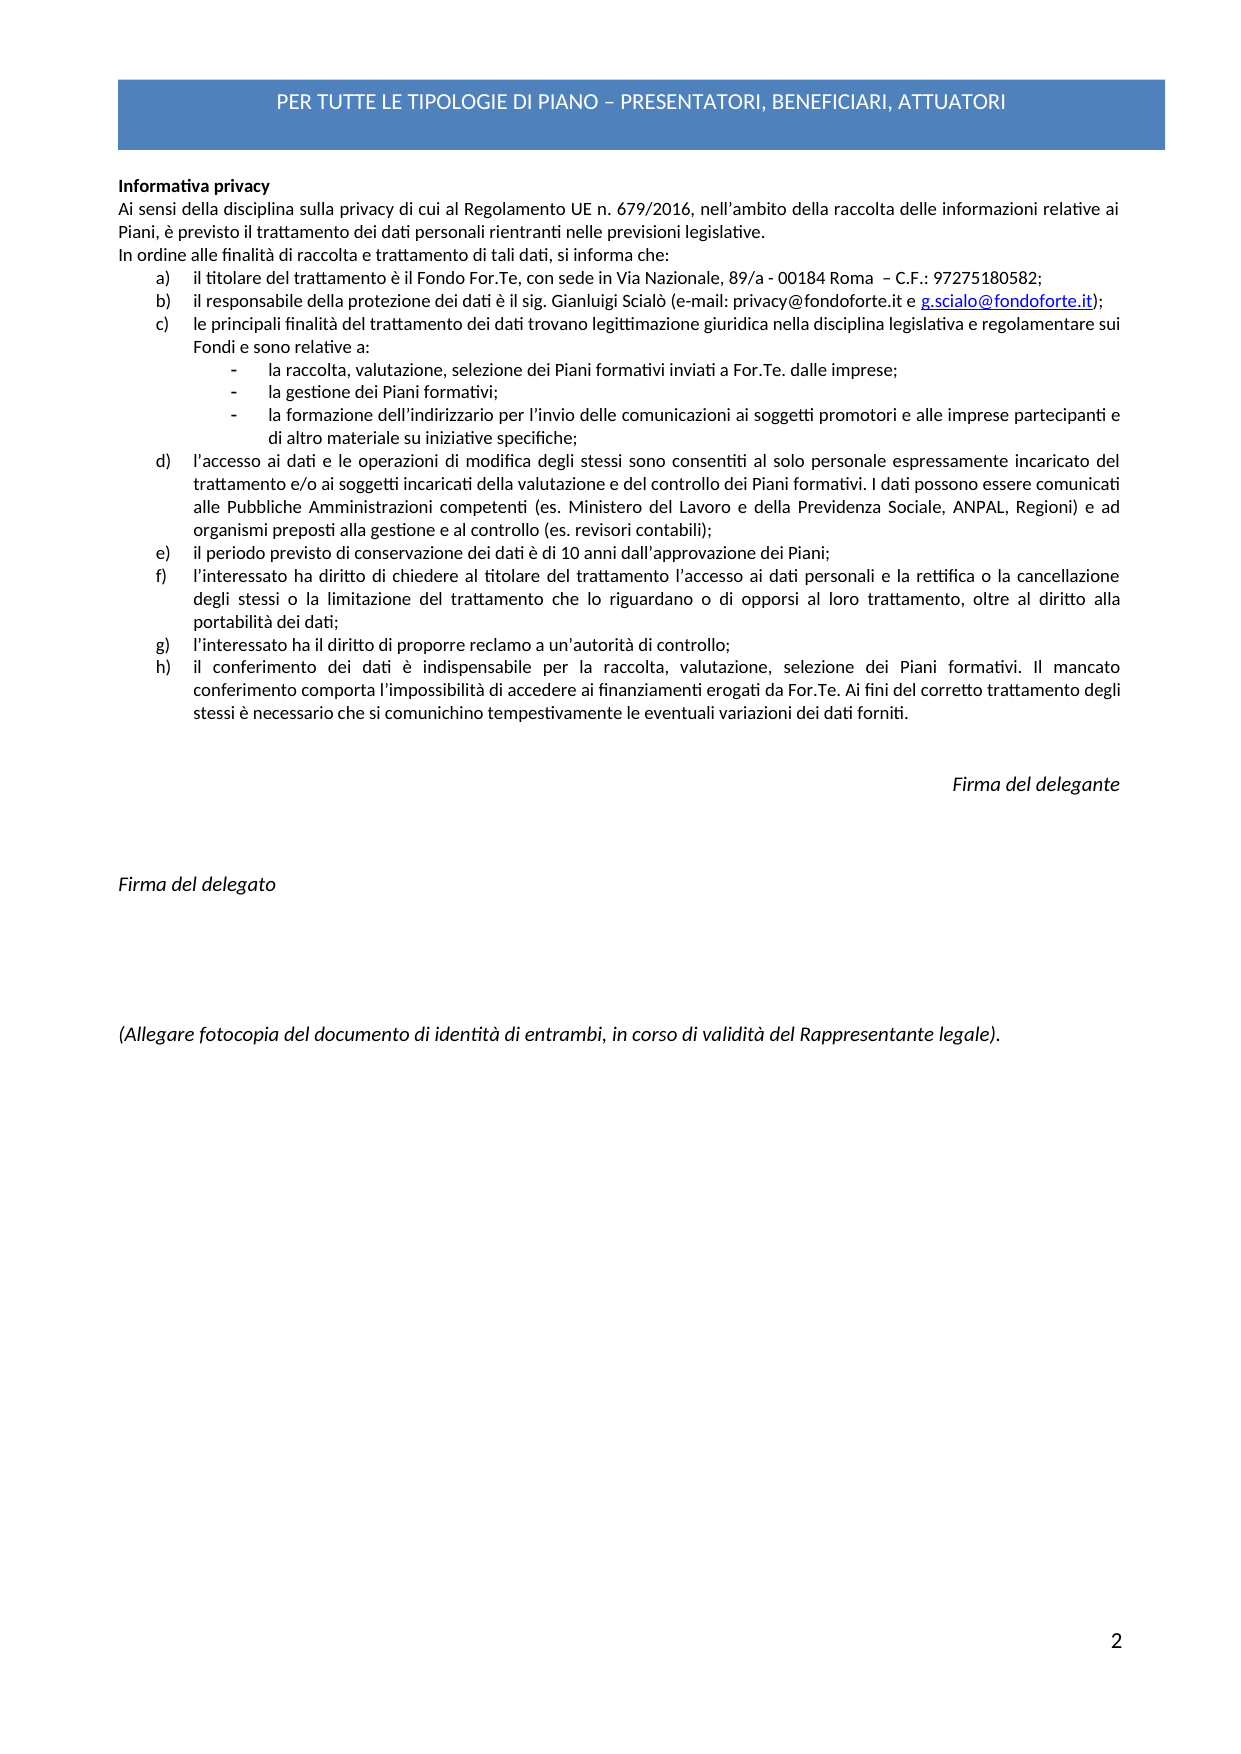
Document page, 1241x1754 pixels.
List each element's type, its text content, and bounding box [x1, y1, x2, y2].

list l’interessato ha il diritto di proporre reclamo a un’autorità di controllo; [156, 633, 1122, 656]
list la raccolta, valutazione, selezione dei Piani formativi inviati a For.Te. dalle imprese; [231, 358, 1122, 381]
text Informativa privacy [118, 174, 1122, 197]
list l’interessato ha diritto di chiedere al titolare del trattamento l’accesso ai dati personali e la rettifica o la cancellazione degli stessi o la limitazione del trattamento che lo riguardano o di opporsi al loro trattamento, oltre al diritto alla portabilità dei dati; [156, 564, 1122, 633]
list il conferimento dei dati è indispensabile per la raccolta, valutazione, selezione dei Piani formativi. Il mancato conferimento comporta l’impossibilità di accedere ai finanziamenti erogati da For.Te. Ai fini del corretto trattamento degli stessi è necessario che si comunichino tempestivamente le eventuali variazioni dei dati forniti. [156, 656, 1122, 724]
list la formazione dell’indirizzario per l’invio delle comunicazioni ai soggetti promotori e alle imprese partecipanti e di altro materiale su iniziative specifiche; [231, 404, 1122, 449]
text In ordine alle finalità di raccolta e trattamento di tali dati, si informa che: [118, 243, 1122, 266]
list l’accesso ai dati e le operazioni di modifica degli stessi sono consentiti al solo personale espressamente incaricato del trattamento e/o ai soggetti incaricati della valutazione e del controllo dei Piani formativi. I dati possono essere comunicati alle Pubbliche Amministrazioni competenti (es. Ministero del Lavoro e della Previdenza Sociale, ANPAL, Regioni) e ad organismi preposti alla gestione e al controllo (es. revisori contabili); [156, 449, 1122, 541]
text (Allegare fotocopia del documento di identità di entrambi, in corso di validità del Rappresentante legale). [118, 1021, 1122, 1046]
text Firma del delegato [118, 871, 1122, 896]
list il titolare del trattamento è il Fondo For.Te, con sede in Via Nazionale, 89/a - 00184 Roma – C.F.: 97275180582; [156, 266, 1122, 289]
list il periodo previsto di conservazione dei dati è di 10 anni dall’approvazione dei Piani; [156, 541, 1122, 564]
list le principali finalità del trattamento dei dati trovano legittimazione giuridica nella disciplina legislativa e regolamentare sui Fondi e sono relative a: [156, 312, 1122, 358]
list la gestione dei Piani formativi; [231, 381, 1122, 404]
list il responsabile della protezione dei dati è il sig. Gianluigi Scialò (e-mail: privacy@fondoforte.it e g.scialo@fondoforte.it); [156, 289, 1122, 312]
text Firma del delegante [118, 771, 1122, 796]
text Ai sensi della disciplina sulla privacy di cui al Regolamento UE n. 679/2016, nell’ambito della raccolta delle informazioni relative ai Piani, è previsto il trattamento dei dati personali rientranti nelle previsioni legislative. [118, 197, 1122, 243]
